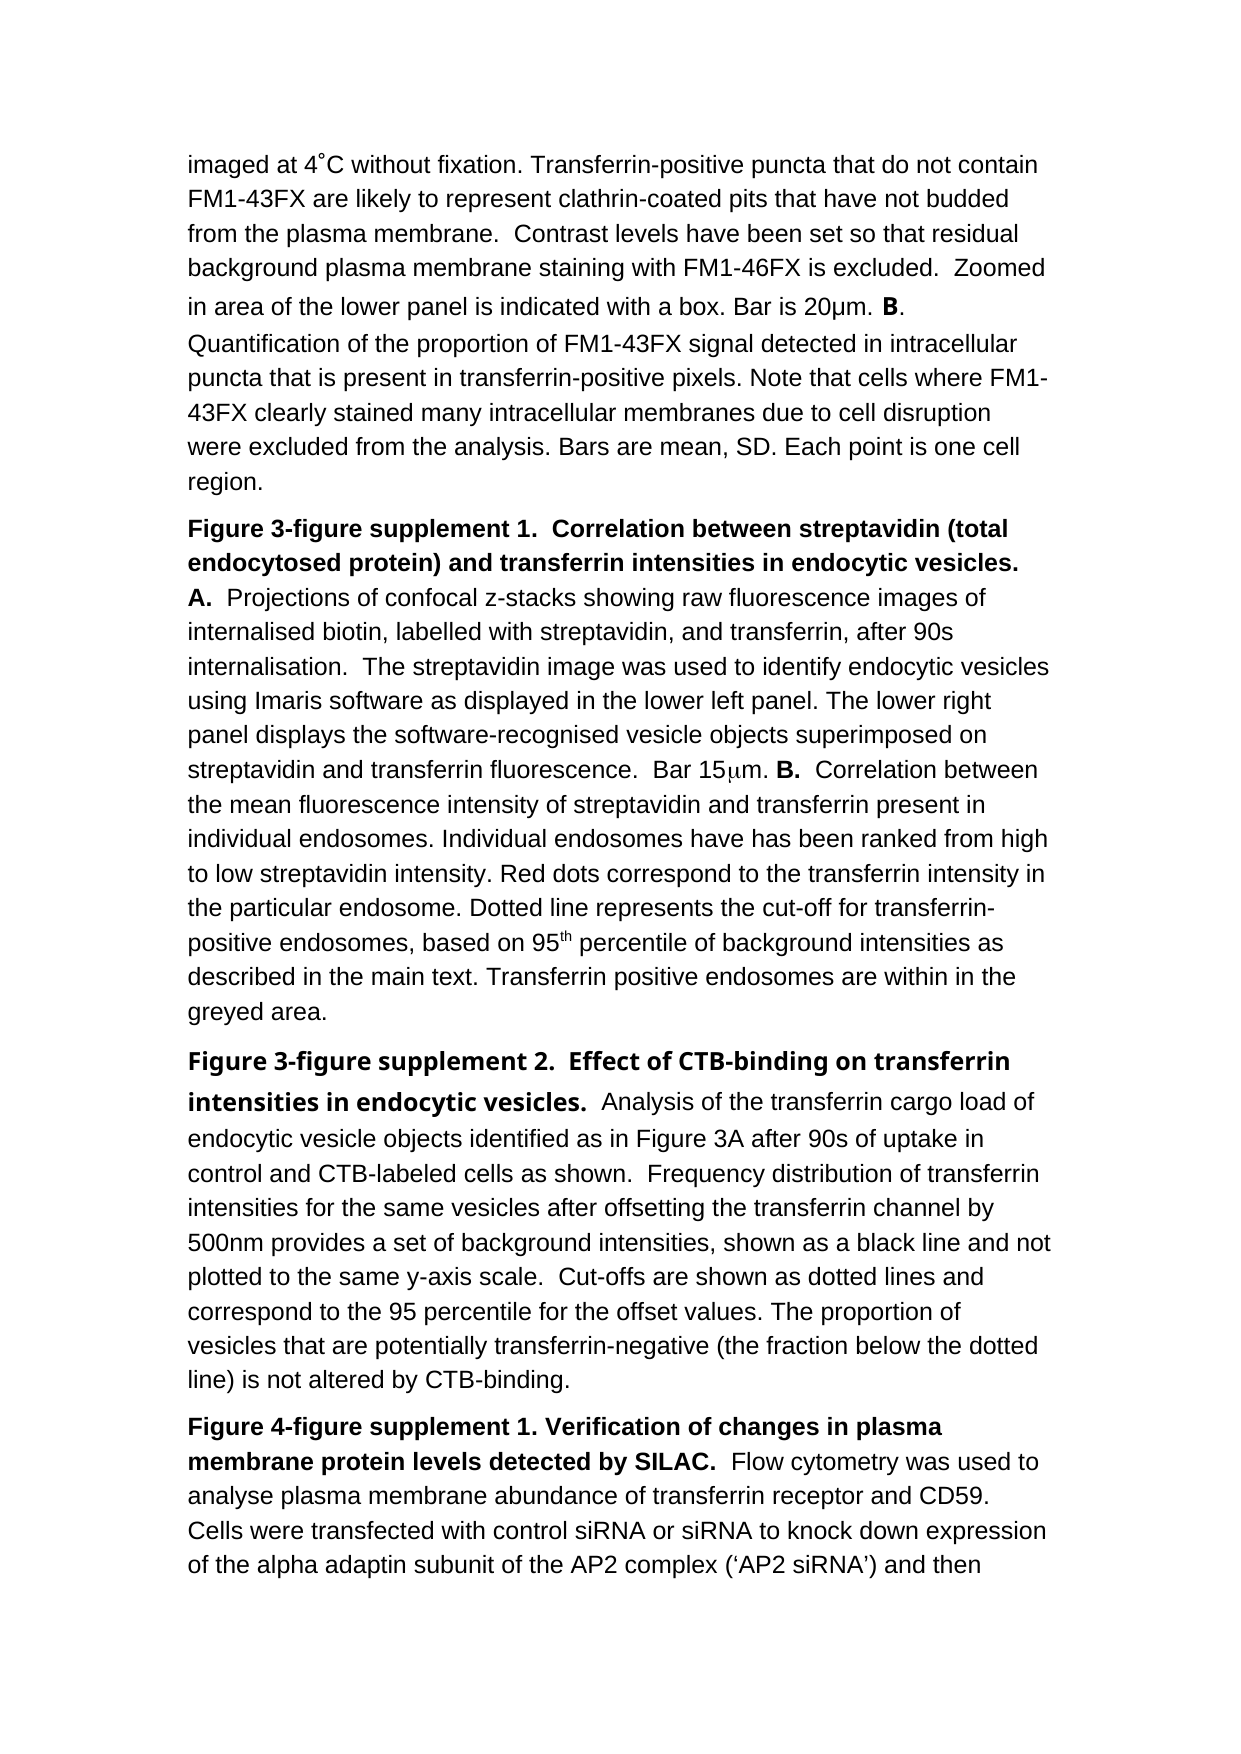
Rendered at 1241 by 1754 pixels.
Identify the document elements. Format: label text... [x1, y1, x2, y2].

text Figure 3-figure supplement 1. Correlation between streptavidin (total endocytosed protein) and transferrin intensities in endocytic vesicles. A. Projections of confocal z-stacks showing raw fluorescence images of internalised biotin, labelled with streptavidin, and transferrin, after 90s internalisation. The streptavidin image was used to identify endocytic vesicles using Imaris software as displayed in the lower left panel. The lower right panel displays the software-recognised vesicle objects superimposed on streptavidin and transferrin fluorescence. Bar 15m. B. Correlation between the mean fluorescence intensity of streptavidin and transferrin present in individual endosomes. Individual endosomes have has been ranked from high to low streptavidin intensity. Red dots correspond to the transferrin intensity in the particular endosome. Dotted line represents the cut-off for transferrin-positive endosomes, based on 95th percentile of background intensities as described in the main text. Transferrin positive endosomes are within in the greyed area. [187, 514, 1053, 1025]
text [187, 1412, 1053, 1579]
text Figure 3-figure supplement 2. Effect of CTB-binding on transferrin intensities in endocytic vesicles. Analysis of the transferrin cargo load of endocytic vesicle objects identified as in Figure 3A after 90s of uptake in control and CTB-labeled cells as shown. Frequency distribution of transferrin intensities for the same vesicles after offsetting the transferrin channel by 500nm provides a set of background intensities, shown as a black line and not plotted to the same y-axis scale. Cut-offs are shown as dotted lines and correspond to the 95 percentile for the offset values. The proportion of vesicles that are potentially transferrin-negative (the fraction below the dotted line) is not altered by CTB-binding. [187, 1043, 1053, 1394]
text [187, 150, 1053, 495]
